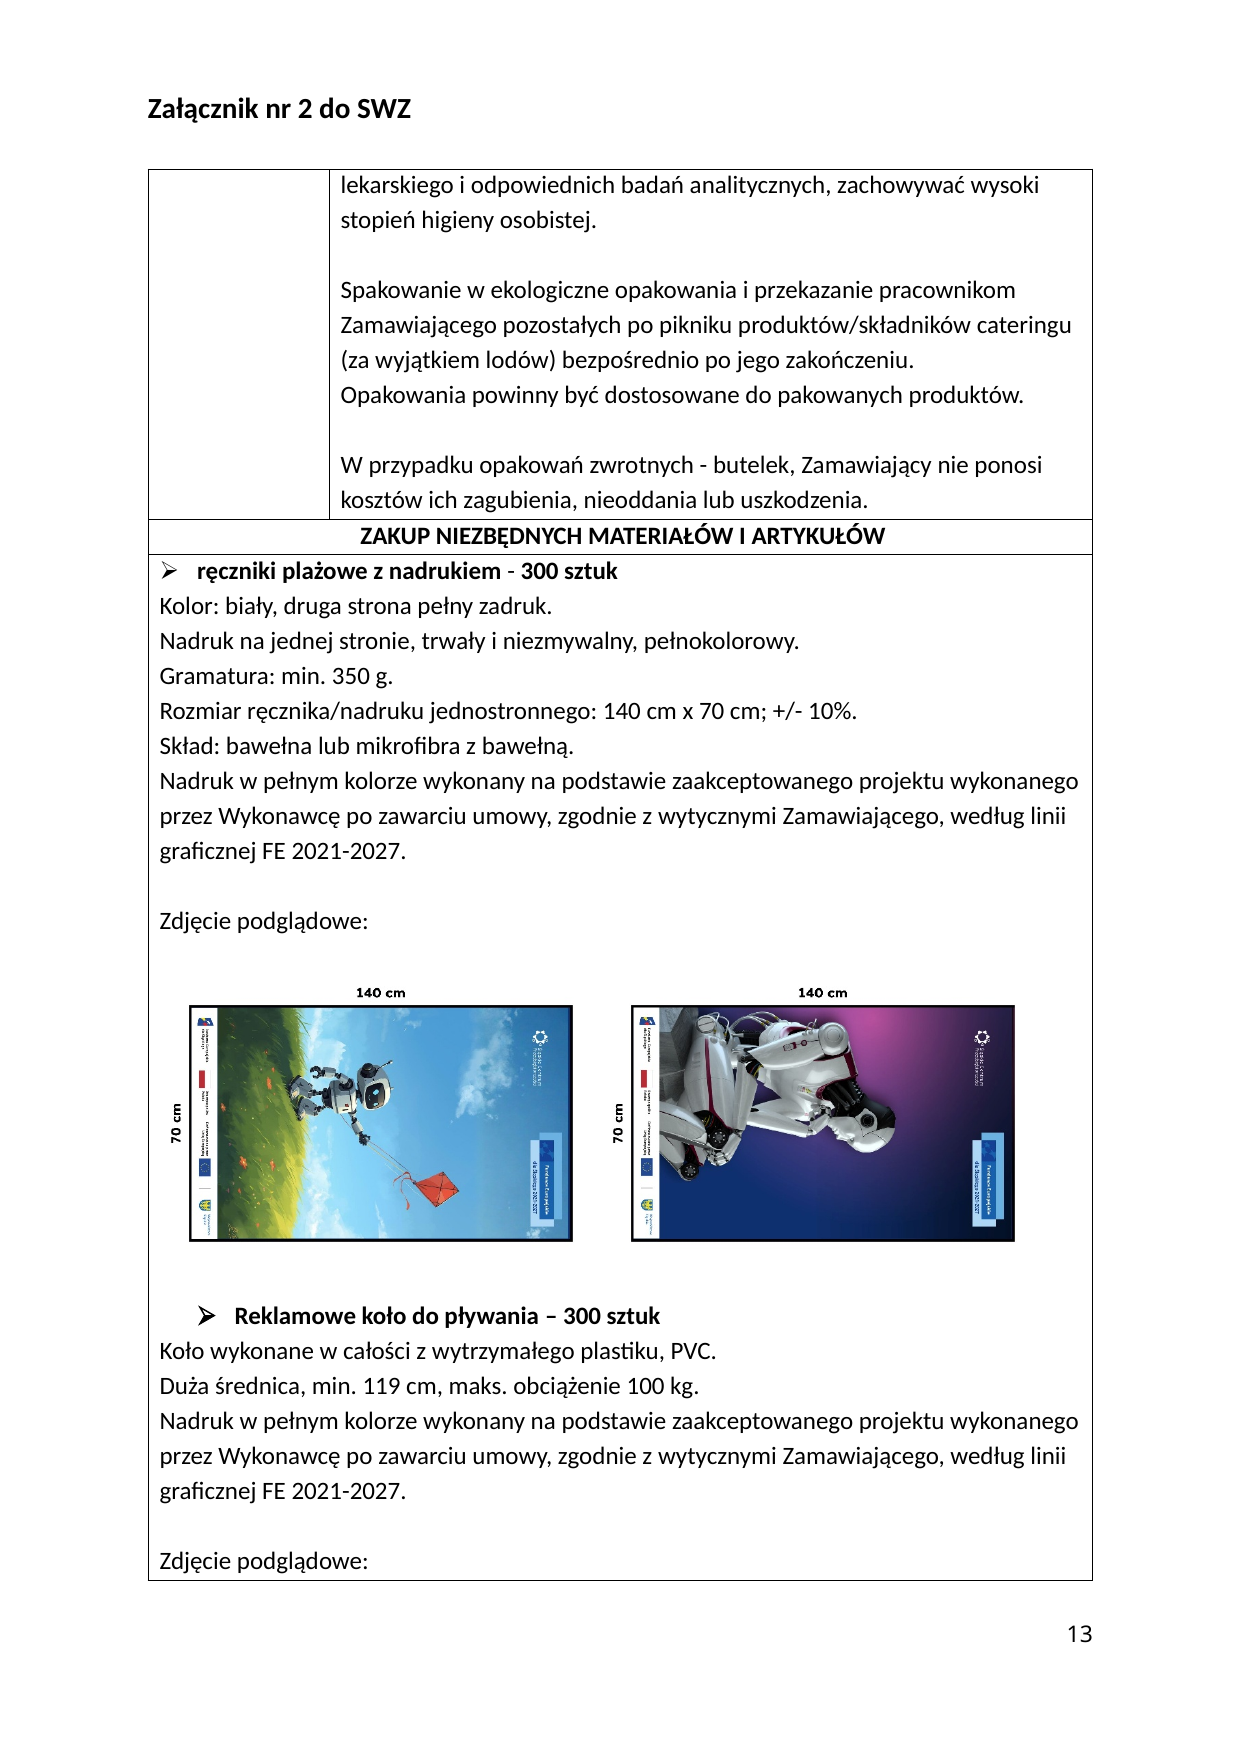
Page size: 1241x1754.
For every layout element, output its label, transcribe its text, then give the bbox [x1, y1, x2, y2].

picture [159, 975, 1044, 1271]
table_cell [330, 170, 1092, 519]
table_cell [149, 555, 1092, 1580]
table_cell ZAKUP NIEZBĘDNYCH MATERIAŁÓW I ARTYKUŁÓW [149, 520, 1092, 554]
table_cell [149, 170, 329, 519]
